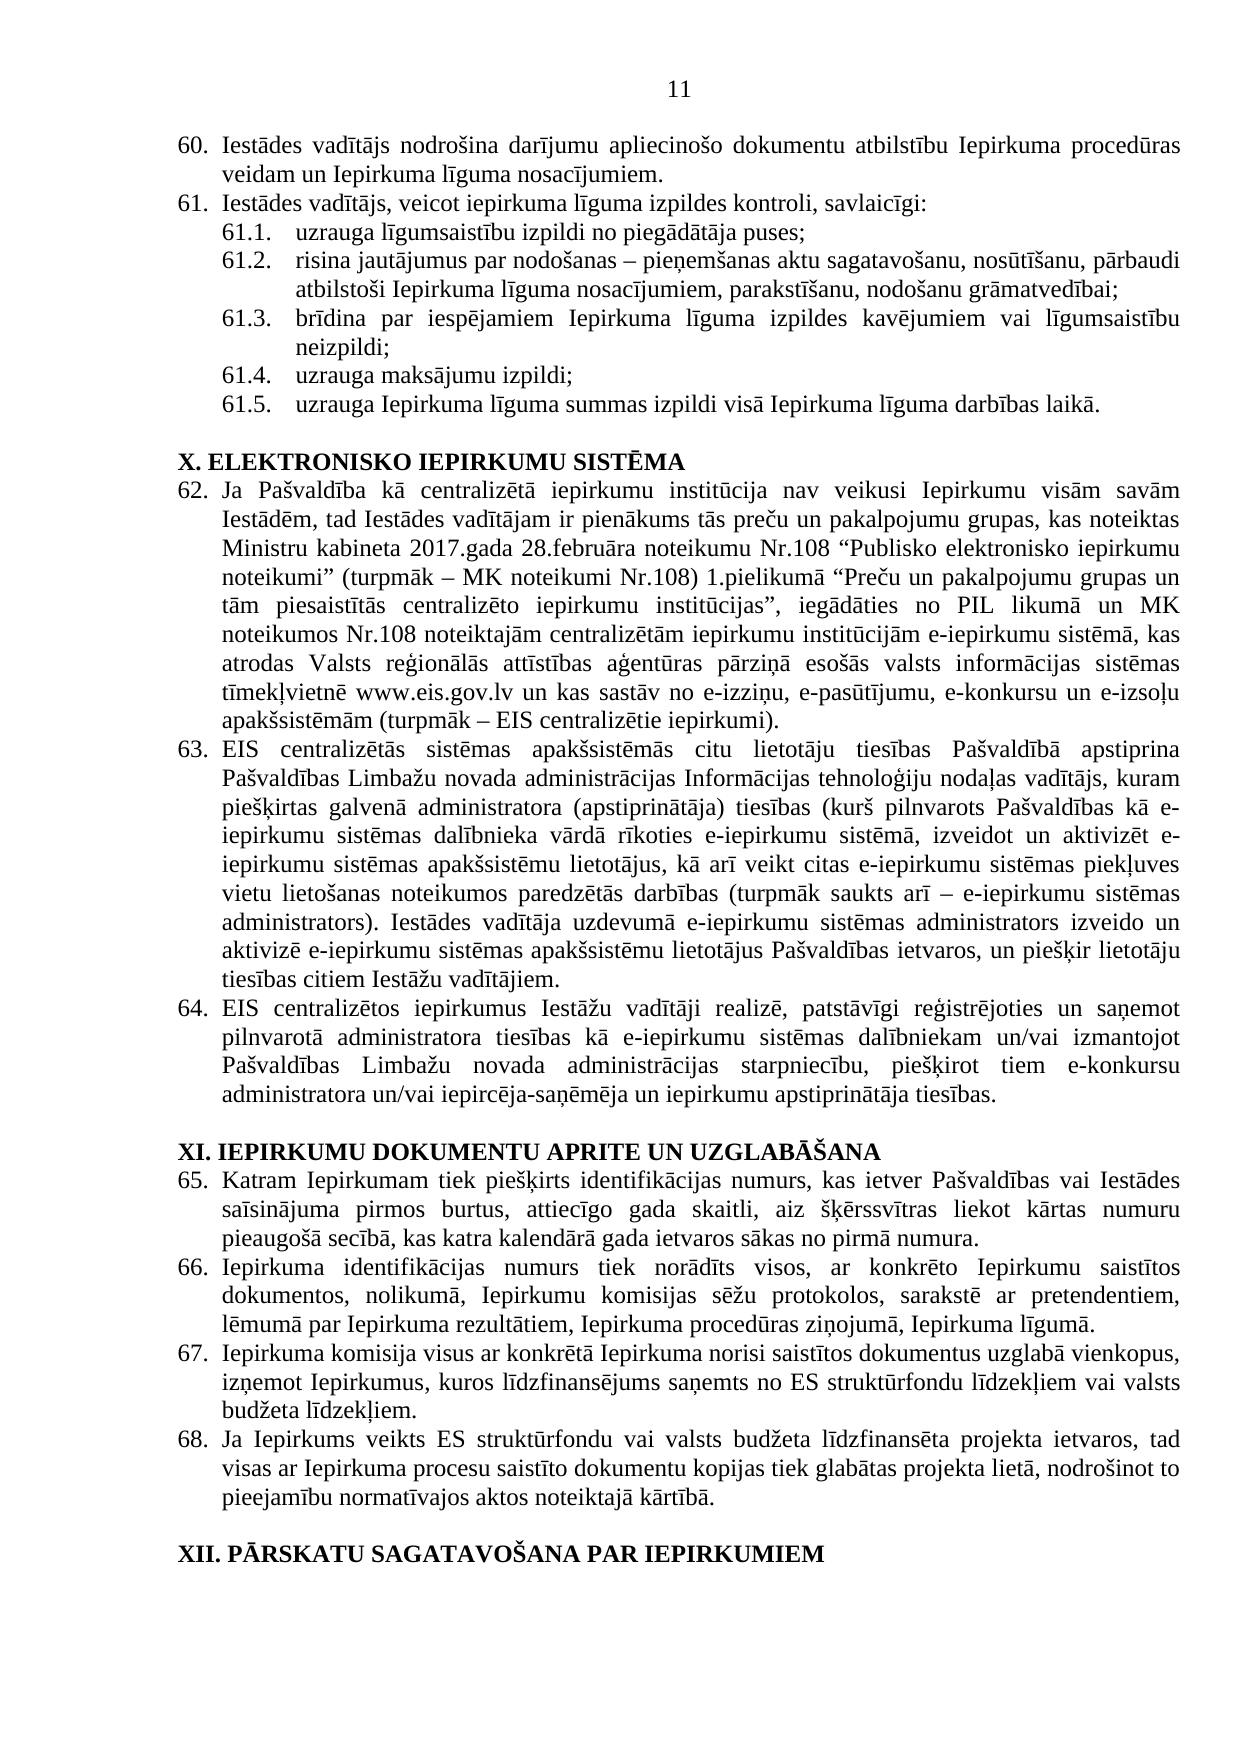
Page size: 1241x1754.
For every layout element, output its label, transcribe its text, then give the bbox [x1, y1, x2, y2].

list Iepirkuma komisija visus ar konkrētā Iepirkuma norisi saistītos dokumentus uzglabā vienkopus, izņemot Iepirkumus, kuros līdzfinansējums saņemts no ES struktūrfondu līdzekļiem vai valsts budžeta līdzekļiem. [177, 1338, 1181, 1424]
list EIS centralizētos iepirkumus Iestāžu vadītāji realizē, patstāvīgi reģistrējoties un saņemot pilnvarotā administratora tiesības kā e-iepirkumu sistēmas dalībniekam un/vai izmantojot Pašvaldības Limbažu novada administrācijas starpniecību, piešķirot tiem e-konkursu administratora un/vai iepircēja-saņēmēja un iepirkumu apstiprinātāja tiesības. [177, 993, 1181, 1108]
list uzrauga līgumsaistību izpildi no piegādātāja puses; [222, 217, 1181, 246]
list brīdina par iespējamiem Iepirkuma līguma izpildes kavējumiem vai līgumsaistību neizpildi; [222, 303, 1181, 361]
list Ja Iepirkums veikts ES struktūrfondu vai valsts budžeta līdzfinansēta projekta ietvaros, tad visas ar Iepirkuma procesu saistīto dokumentu kopijas tiek glabātas projekta lietā, nodrošinot to pieejamību normatīvajos aktos noteiktajā kārtībā. [177, 1424, 1181, 1511]
list risina jautājumus par nodošanas – pieņemšanas aktu sagatavošanu, nosūtīšanu, pārbaudi atbilstoši Iepirkuma līguma nosacījumiem, parakstīšanu, nodošanu grāmatvedībai; [222, 246, 1181, 303]
list Ja Pašvaldība kā centralizētā iepirkumu institūcija nav veikusi Iepirkumu visām savām Iestādēm, tad Iestādes vadītājam ir pienākums tās preču un pakalpojumu grupas, kas noteiktas Ministru kabineta 2017.gada 28.februāra noteikumu Nr.108 “Publisko elektronisko iepirkumu noteikumi” (turpmāk – MK noteikumi Nr.108) 1.pielikumā “Preču un pakalpojumu grupas un tām piesaistītās centralizēto iepirkumu institūcijas”, iegādāties no PIL likumā un MK noteikumos Nr.108 noteiktajām centralizētām iepirkumu institūcijām e-iepirkumu sistēmā, kas atrodas Valsts reģionālās attīstības aģentūras pārziņā esošās valsts informācijas sistēmas tīmekļvietnē www.eis.gov.lv un kas sastāv no e-izziņu, e-pasūtījumu, e-konkursu un e-izsoļu apakšsistēmām (turpmāk – EIS centralizētie iepirkumi). [177, 476, 1181, 734]
list Iestādes vadītājs nodrošina darījumu apliecinošo dokumentu atbilstību Iepirkuma procedūras veidam un Iepirkuma līguma nosacījumiem. [177, 131, 1181, 188]
list Katram Iepirkumam tiek piešķirts identifikācijas numurs, kas ietver Pašvaldības vai Iestādes saīsinājuma pirmos burtus, attiecīgo gada skaitli, aiz šķērssvītras liekot kārtas numuru pieaugošā secībā, kas katra kalendārā gada ietvaros sākas no pirmā numura. [177, 1166, 1181, 1252]
list EIS centralizētās sistēmas apakšsistēmās citu lietotāju tiesības Pašvaldībā apstiprina Pašvaldības Limbažu novada administrācijas Informācijas tehnoloģiju nodaļas vadītājs, kuram piešķirtas galvenā administratora (apstiprinātāja) tiesības (kurš pilnvarots Pašvaldības kā e-iepirkumu sistēmas dalībnieka vārdā rīkoties e-iepirkumu sistēmā, izveidot un aktivizēt e-iepirkumu sistēmas apakšsistēmu lietotājus, kā arī veikt citas e-iepirkumu sistēmas piekļuves vietu lietošanas noteikumos paredzētās darbības (turpmāk saukts arī – e-iepirkumu sistēmas administrators). Iestādes vadītāja uzdevumā e-iepirkumu sistēmas administrators izveido un aktivizē e-iepirkumu sistēmas apakšsistēmu lietotājus Pašvaldības ietvaros, un piešķir lietotāju tiesības citiem Iestāžu vadītājiem. [177, 734, 1181, 993]
text XII. PĀRSKATU SAGATAVOŠANA PAR IEPIRKUMIEM [177, 1539, 1181, 1568]
list uzrauga maksājumu izpildi; [222, 361, 1181, 389]
text XI. IEPIRKUMU DOKUMENTU APRITE UN UZGLABĀŠANA [177, 1137, 1181, 1166]
list Iepirkuma identifikācijas numurs tiek norādīts visos, ar konkrēto Iepirkumu saistītos dokumentos, nolikumā, Iepirkumu komisijas sēžu protokolos, sarakstē ar pretendentiem, lēmumā par Iepirkuma rezultātiem, Iepirkuma procedūras ziņojumā, Iepirkuma līgumā. [177, 1252, 1181, 1338]
list uzrauga Iepirkuma līguma summas izpildi visā Iepirkuma līguma darbības laikā. [222, 389, 1181, 418]
text X. ELEKTRONISKO IEPIRKUMU SISTĒMA [177, 447, 1181, 476]
list Iestādes vadītājs, veicot iepirkuma līguma izpildes kontroli, savlaicīgi: [177, 188, 1181, 217]
